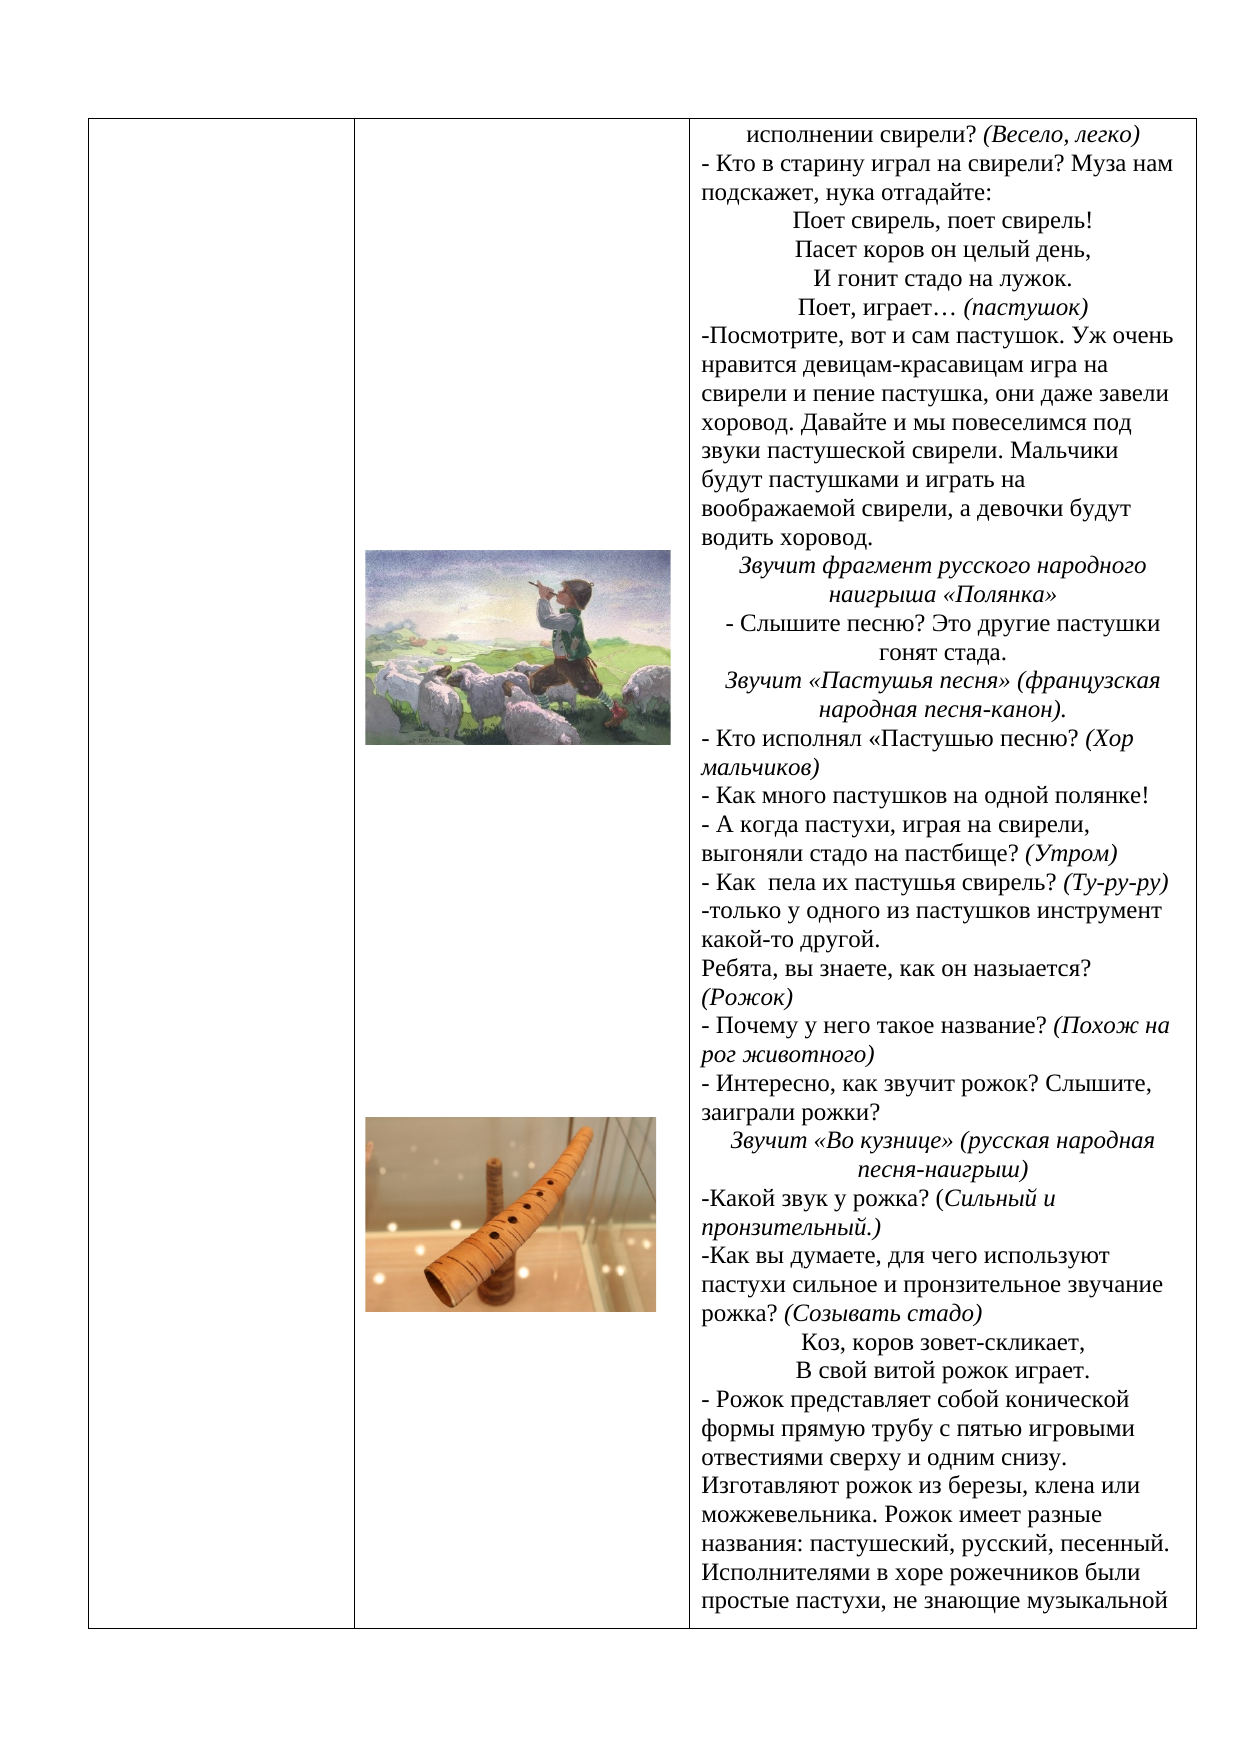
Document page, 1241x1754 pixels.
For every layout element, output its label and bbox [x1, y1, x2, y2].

picture [365, 550, 671, 745]
table_cell [89, 119, 354, 1628]
table_cell [355, 119, 689, 1628]
picture [365, 1117, 657, 1312]
table_cell [690, 119, 1196, 1628]
